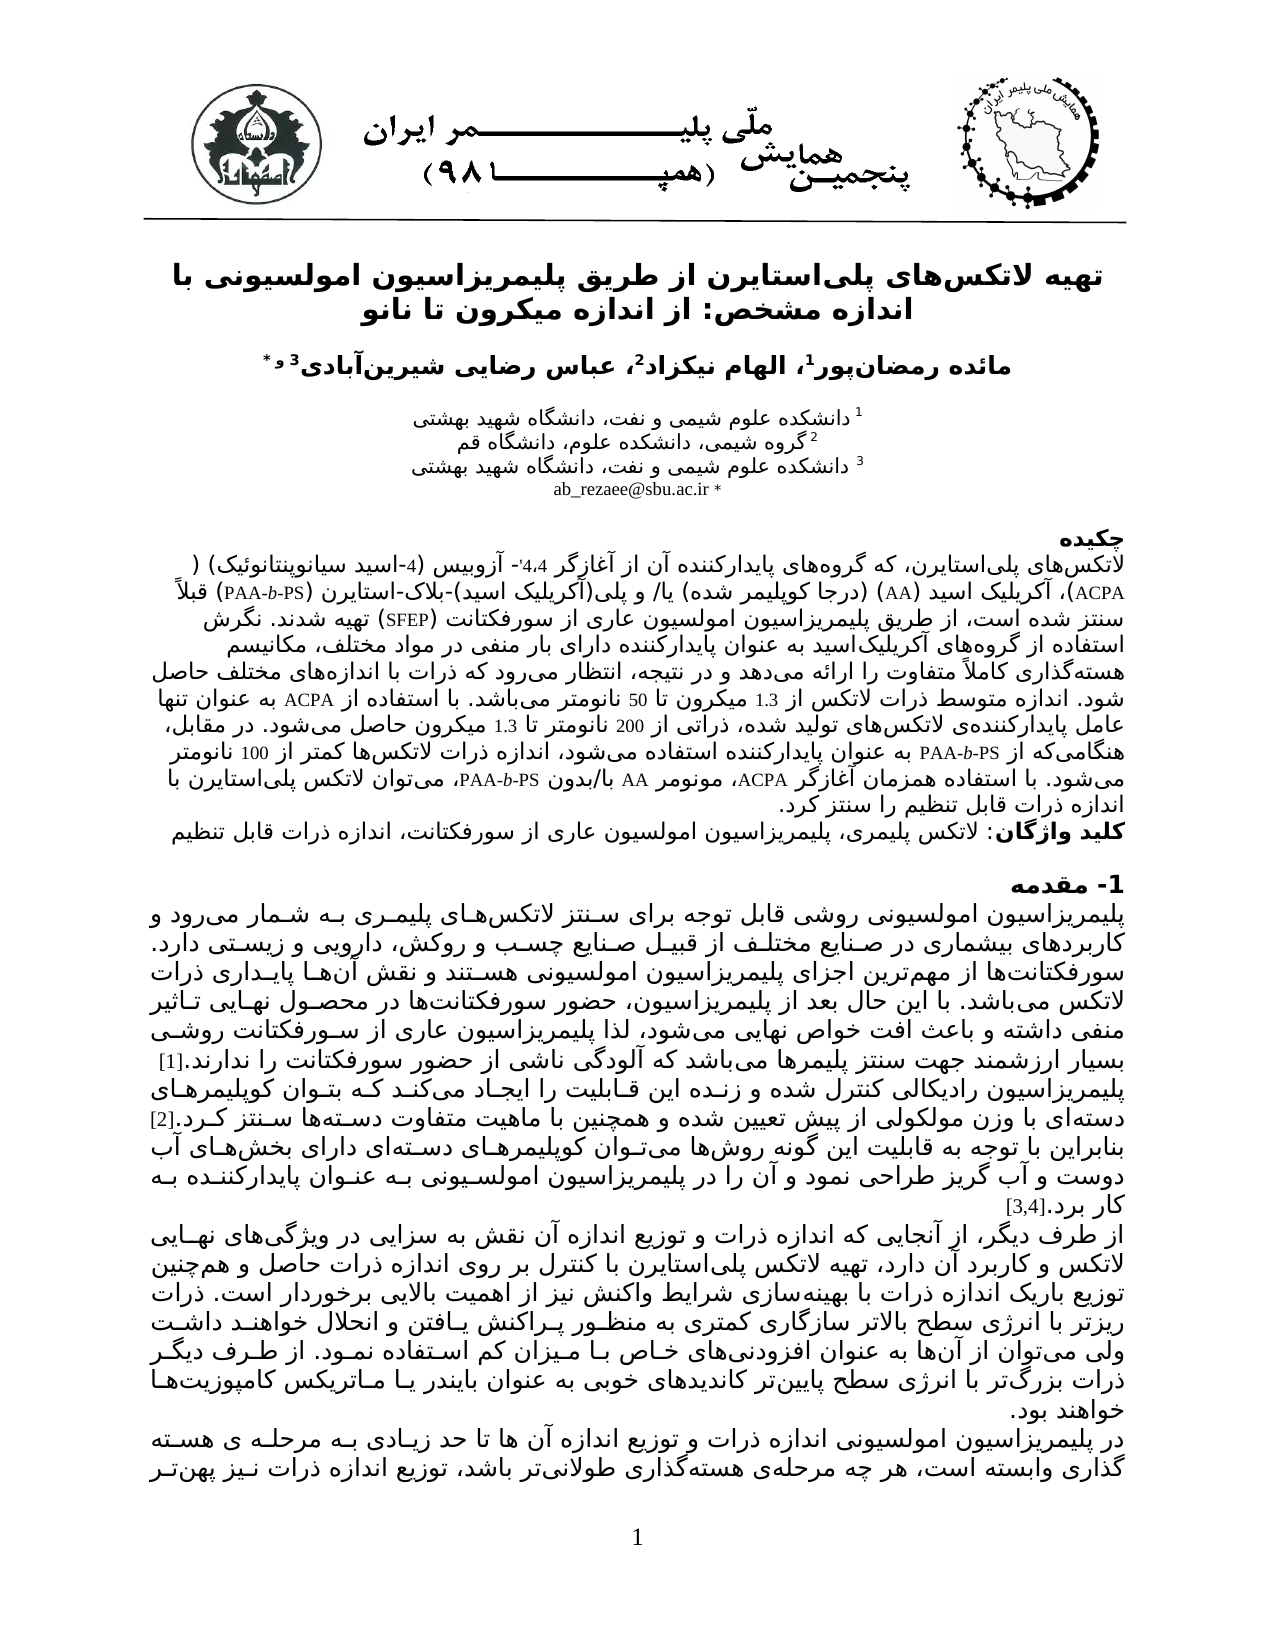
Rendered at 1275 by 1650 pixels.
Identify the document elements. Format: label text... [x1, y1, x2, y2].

picture [184, 78, 332, 210]
subtitle 3 دانشکده علوم شیمی و نفت، دانشگاه شهید بهشتی [150, 454, 1125, 478]
text پلیمریزاسیون امولسیونی روشی قابل توجه برای سنتز لاتکس‌های پلیمری به شمار می‌رود و کاربردهای بیشماری در صنایع مختلف از قبیل صنایع چسب و روکش، دارویی و زیستی دارد. سورفکتانت‌ها از مهم‌ترین اجزای پلیمریزاسیون امولسیونی هستند و نقش آن‌ها پایداری ذرات لاتکس می‌باشد. با این حال بعد از پلیمریزاسیون، حضور سورفکتانت‌ها در محصول نهایی تاثیر منفی داشته و باعث افت خواص نهایی می‌شود، لذا پلیمریزاسیون عاری از سورفکتانت روشی بسیار ارزشمند جهت سنتز پلیمرها می‌باشد که آلودگی ناشی از حضور سورفکتانت را ندارند.[1] [150, 899, 1125, 1074]
text 1- مقدمه [150, 870, 1125, 899]
subtitle مائده رمضان‌پور1، الهام نیکزاد2، عباس رضایی شیرین‌آبادی3 و * [150, 351, 1125, 381]
text پلیمریزاسیون رادیکالی کنترل شده و زنده این قابلیت را ایجاد می‌کند که بتوان کوپلیمرهای دسته‌ای با وزن مولکولی از پیش تعیین شده و همچنین با ماهیت متفاوت دسته‌ها سنتز کرد.[2] بنابراین با توجه به قابلیت این گونه روش‌ها می‌توان کوپلیمرهای دسته‌ای دارای بخش‌های آب دوست و آب گریز طراحی نمود و آن را در پلیمریزاسیون امولسیونی به عنوان پایدارکننده به کار برد.[3,4] [150, 1074, 1125, 1220]
picture [952, 75, 1102, 210]
subtitle 1 دانشکده علوم شیمی و نفت، دانشگاه شهید بهشتی [150, 406, 1125, 430]
subtitle * ab_rezaee@sbu.ac.ir [150, 478, 1125, 500]
subtitle تهیه لاتکس‌های پلی‌استایرن از طریق پلیمریزاسیون امولسیونی با اندازه مشخص: از اندازه میکرون تا نانو [150, 258, 1125, 326]
text کلید واژگان: لاتکس پلیمری، پلیمریزاسیون امولسیون عاری از سورفکتانت، اندازه ذرات قابل تنظیم [150, 818, 1125, 845]
text لاتکس‌های پلی‌استایرن، که گروه‌های پایدارکننده آن از آغازگر 4،4'- آزوبیس (4-اسید سیانوپنتانوئیک) (ACPA)، آکریلیک اسید (AA) (درجا کوپلیمر شده) یا/ و پلی‌(آکریلیک اسید)-بلاک-استایرن (PAA-b-PS) قبلاً سنتز شده است، از طریق پلیمریزاسیون امولسیون عاری از سورفکتانت (SFEP) تهیه شدند. نگرش استفاده از گروه‌های آکریلیک‌اسید به عنوان پایدارکننده دارای بار منفی در مواد مختلف، مکانیسم هسته‌گذاری کاملاً متفاوت را ارائه می‌دهد و در نتیجه، انتظار می‌رود که ذرات با اندازه‌های مختلف حاصل شود. اندازه متوسط ذرات لاتکس از 1.3 میکرون تا 50 نانومتر می‌باشد. با استفاده از ACPA به عنوان تنها عامل پایدارکننده‌ی لاتکس‌های تولید شده، ذراتی از 200 نانومتر تا 1.3 میکرون حاصل می‌شود. در مقابل، هنگامی‌که از PAA-b-PS به عنوان پایدارکننده استفاده می‌شود، اندازه ذرات لاتکس‌ها کمتر از 100 نانومتر می‌شود. با استفاده همزمان آغازگر ACPA، مونومر AA با/بدون PAA-b-PS، می‌توان لاتکس پلی‌استایرن با اندازه ذرات قابل تنظیم را سنتز کرد. [150, 552, 1125, 818]
text چکیده [150, 525, 1125, 552]
text از طرف دیگر، از آنجایی که اندازه ذرات و توزیع اندازه آن نقش به سزایی در ویژگی‌های نهایی لاتکس و کاربرد آن دارد، تهیه لاتکس پلی‌استایرن با کنترل بر روی اندازه ذرات حاصل و هم‌چنین توزیع باریک اندازه ذرات با بهینه‌سازی شرایط واکنش نیز از اهمیت بالایی برخوردار است. ذرات ریزتر با انرژی سطح بالاتر سازگاری کمتری به منظور پراکنش یافتن و انحلال خواهند داشت ولی می‌توان از آن‌ها به عنوان افزودنی‌های خاص با میزان کم استفاده نمود. از طرف دیگر ذرات بزرگ‌تر با انرژی سطح پایین‌تر کاندیدهای خوبی به عنوان بایندر یا ماتریکس کامپوزیت‌ها خواهند بود. [150, 1220, 1125, 1424]
subtitle 2 گروه شیمی، دانشکده علوم، دانشگاه قم [150, 430, 1125, 454]
